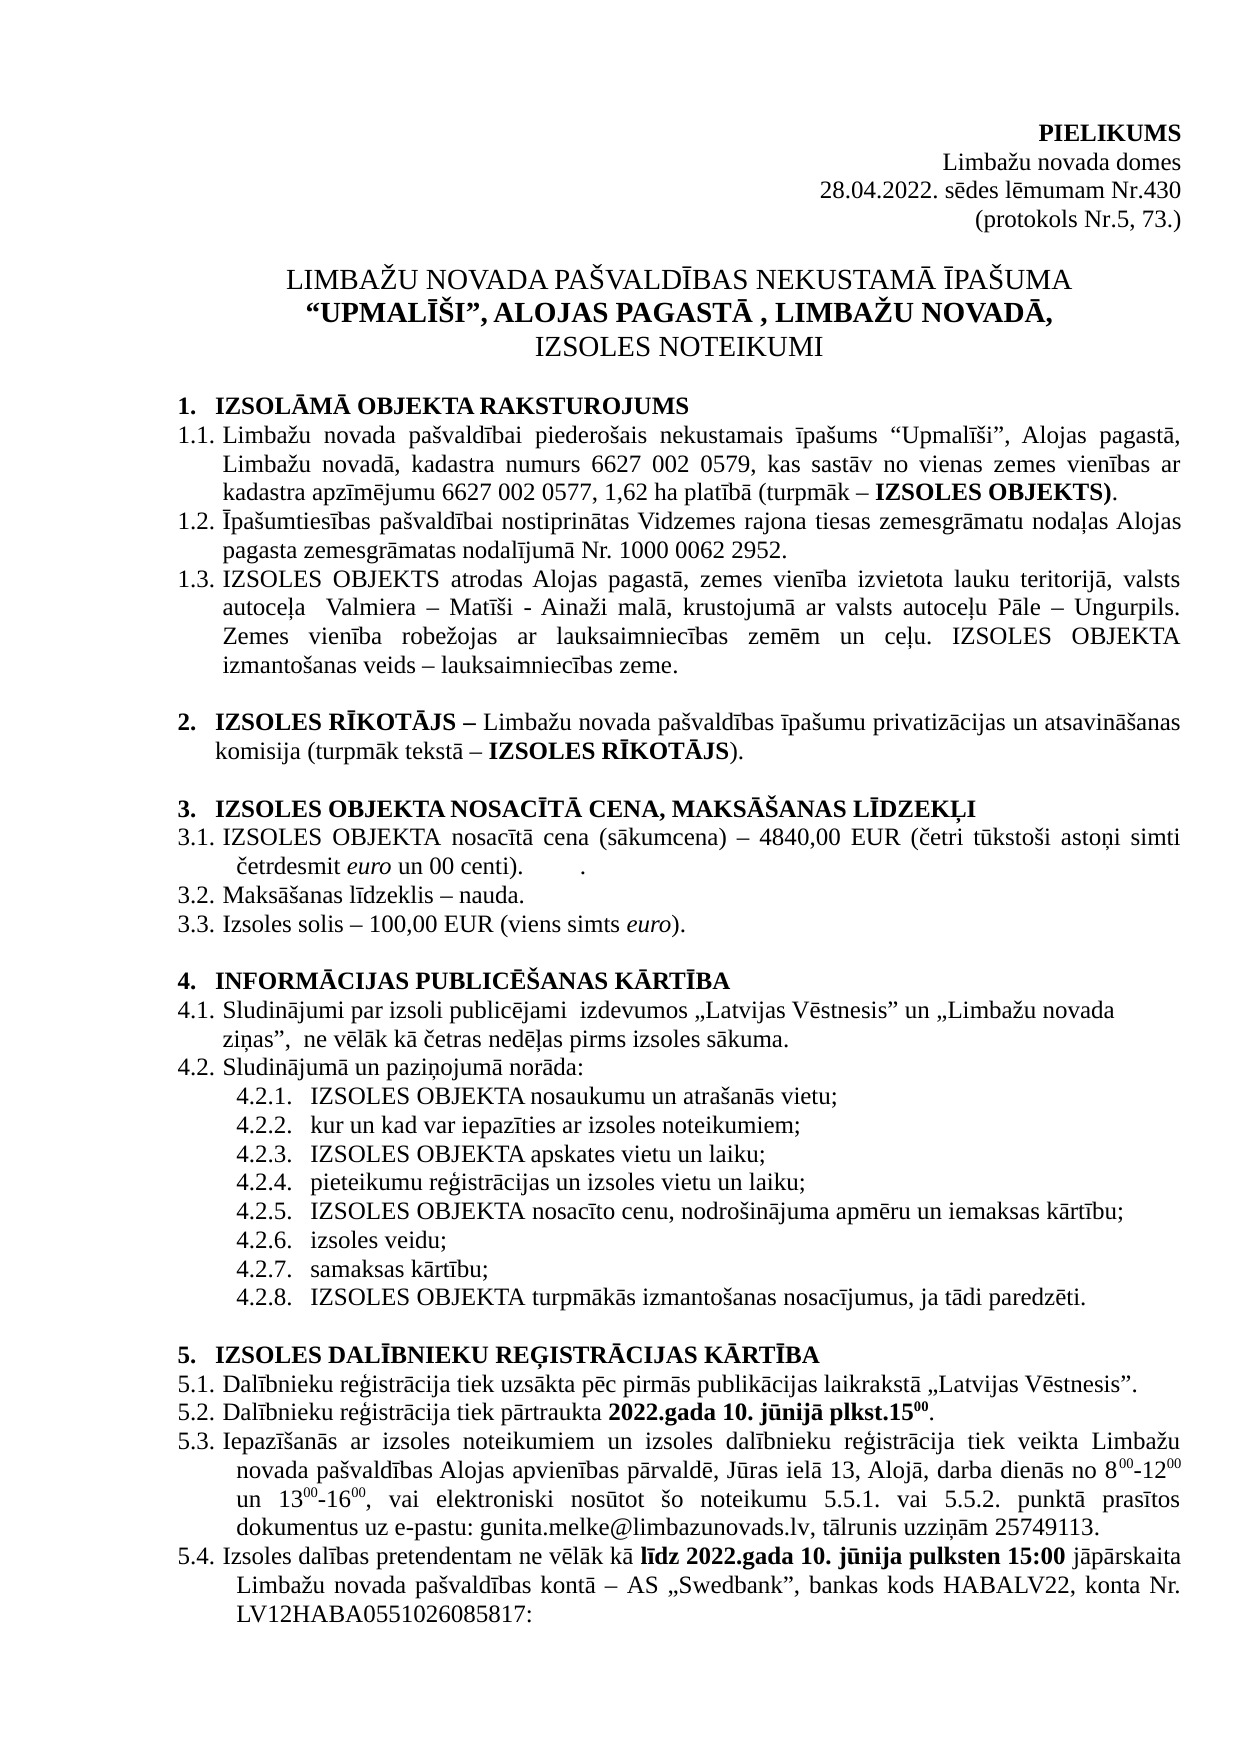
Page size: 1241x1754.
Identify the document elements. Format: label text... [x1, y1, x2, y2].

list pieteikumu reģistrācijas un izsoles vietu un laiku; [236, 1167, 1181, 1196]
list INFORMĀCIJAS PUBLICĒŠANAS KĀRTĪBA [177, 966, 1181, 995]
list Sludinājumā un paziņojumā norāda: [177, 1052, 1181, 1081]
list Izsoles dalības pretendentam ne vēlāk kā līdz 2022.gada 10. jūnija pulksten 15:00 jāpārskaita Limbažu novada pašvaldības kontā – AS „Swedbank”, bankas kods HABALV22, konta Nr. LV12HABA0551026085817: [177, 1541, 1181, 1627]
list Limbažu novada pašvaldībai piederošais nekustamais īpašums “Upmalīši”, Alojas pagastā, Limbažu novadā, kadastra numurs 6627 002 0579, kas sastāv no vienas zemes vienības ar kadastra apzīmējumu 6627 002 0577, 1,62 ha platībā (turpmāk – IZSOLES OBJEKTS). [177, 420, 1181, 506]
list IZSOLES RĪKOTĀJS – Limbažu novada pašvaldības īpašumu privatizācijas un atsavināšanas komisija (turpmāk tekstā – IZSOLES RĪKOTĀJS). [177, 707, 1181, 765]
text (protokols Nr.5, 73.) [177, 204, 1181, 233]
list kur un kad var iepazīties ar izsoles noteikumiem; [236, 1110, 1181, 1139]
list izsoLES OBJEKTA apskates vietu un laiku; [236, 1139, 1181, 1167]
list izsolES objekta nosacīto cenu, nodrošinājuma apmēru un iemaksas kārtību; [236, 1196, 1181, 1225]
list Izsoles solis – 100,00 EUR (viens simts euro). [177, 909, 1181, 937]
text Limbažu novada domes [477, 147, 1181, 176]
list Iepazīšanās ar izsoles noteikumiem un izsoles dalībnieku reģistrācija tiek veikta Limbažu novada pašvaldības Alojas apvienības pārvaldē, Jūras ielā 13, Alojā, darba dienās no 800-1200 un 1300-1600, vai elektroniski nosūtot šo noteikumu 5.5.1. vai 5.5.2. punktā prasītos dokumentus uz e-pastu: gunita.melke@limbazunovads.lv, tālrunis uzziņām 25749113. [177, 1426, 1181, 1541]
text PIELIKUMS [852, 118, 1181, 147]
list IZSOLĀMĀ OBJEKTA RAKSTUROJUMS [177, 391, 1181, 420]
list Dalībnieku reģistrācija tiek pārtraukta 2022.gada 10. jūnijā plkst.1500. [177, 1397, 1181, 1426]
text limbažu NOVADA pašvaldības NEKUSTAMĀ ĪPAŠUMA [177, 262, 1181, 295]
list izsolES objekta turpmākās izmantošanas nosacījumus, ja tādi paredzēti. [236, 1282, 1181, 1311]
list Dalībnieku reģistrācija tiek uzsākta pēc pirmās publikācijas laikrakstā „Latvijas Vēstnesis”. [177, 1369, 1181, 1397]
text 28.04.2022. sēdes lēmumam Nr.430 [177, 176, 1181, 204]
list IZSOLES DALĪBNIEKU REĢISTRĀCIJAS KĀRTĪBA [177, 1340, 1181, 1369]
list IZSOLES OBJEKTA nosacītā cena (sākumcena) – 4840,00 EUR (četri tūkstoši astoņi simti četrdesmit euro un 00 centi). . [177, 822, 1181, 880]
text “UPMALĪŠI”, ALOJAS PAGASTĀ , Limbažu novadā, [177, 295, 1181, 329]
list Īpašumtiesības pašvaldībai nostiprinātas Vidzemes rajona tiesas zemesgrāmatu nodaļas Alojas pagasta zemesgrāmatas nodalījumā Nr. 1000 0062 2952. [177, 506, 1181, 564]
list IZSOLES OBJEKTA NOSACĪTĀ CENA, MAKSĀŠANAS LĪDZEKĻI [177, 794, 1181, 822]
list samaksas kārtību; [236, 1254, 1181, 1282]
text IZSOLES NOTEIKUMI [177, 329, 1181, 362]
list IZSOLES OBJEKTA nosaukumu un atrašanās vietu; [236, 1081, 1181, 1110]
list Sludinājumi par izsoli publicējami izdevumos „Latvijas Vēstnesis” un „Limbažu novada ziņas”, ne vēlāk kā četras nedēļas pirms izsoles sākuma. [177, 995, 1181, 1052]
list IZSOLES OBJEKTS atrodas Alojas pagastā, zemes vienība izvietota lauku teritorijā, valsts autoceļa Valmiera – Matīši - Ainaži malā, krustojumā ar valsts autoceļu Pāle – Ungurpils. Zemes vienība robežojas ar lauksaimniecības zemēm un ceļu. IZSOLES OBJEKTA izmantošanas veids – lauksaimniecības zeme. [177, 564, 1181, 679]
list Maksāšanas līdzeklis – nauda. [177, 880, 1181, 909]
list izsoles veidu; [236, 1225, 1181, 1254]
